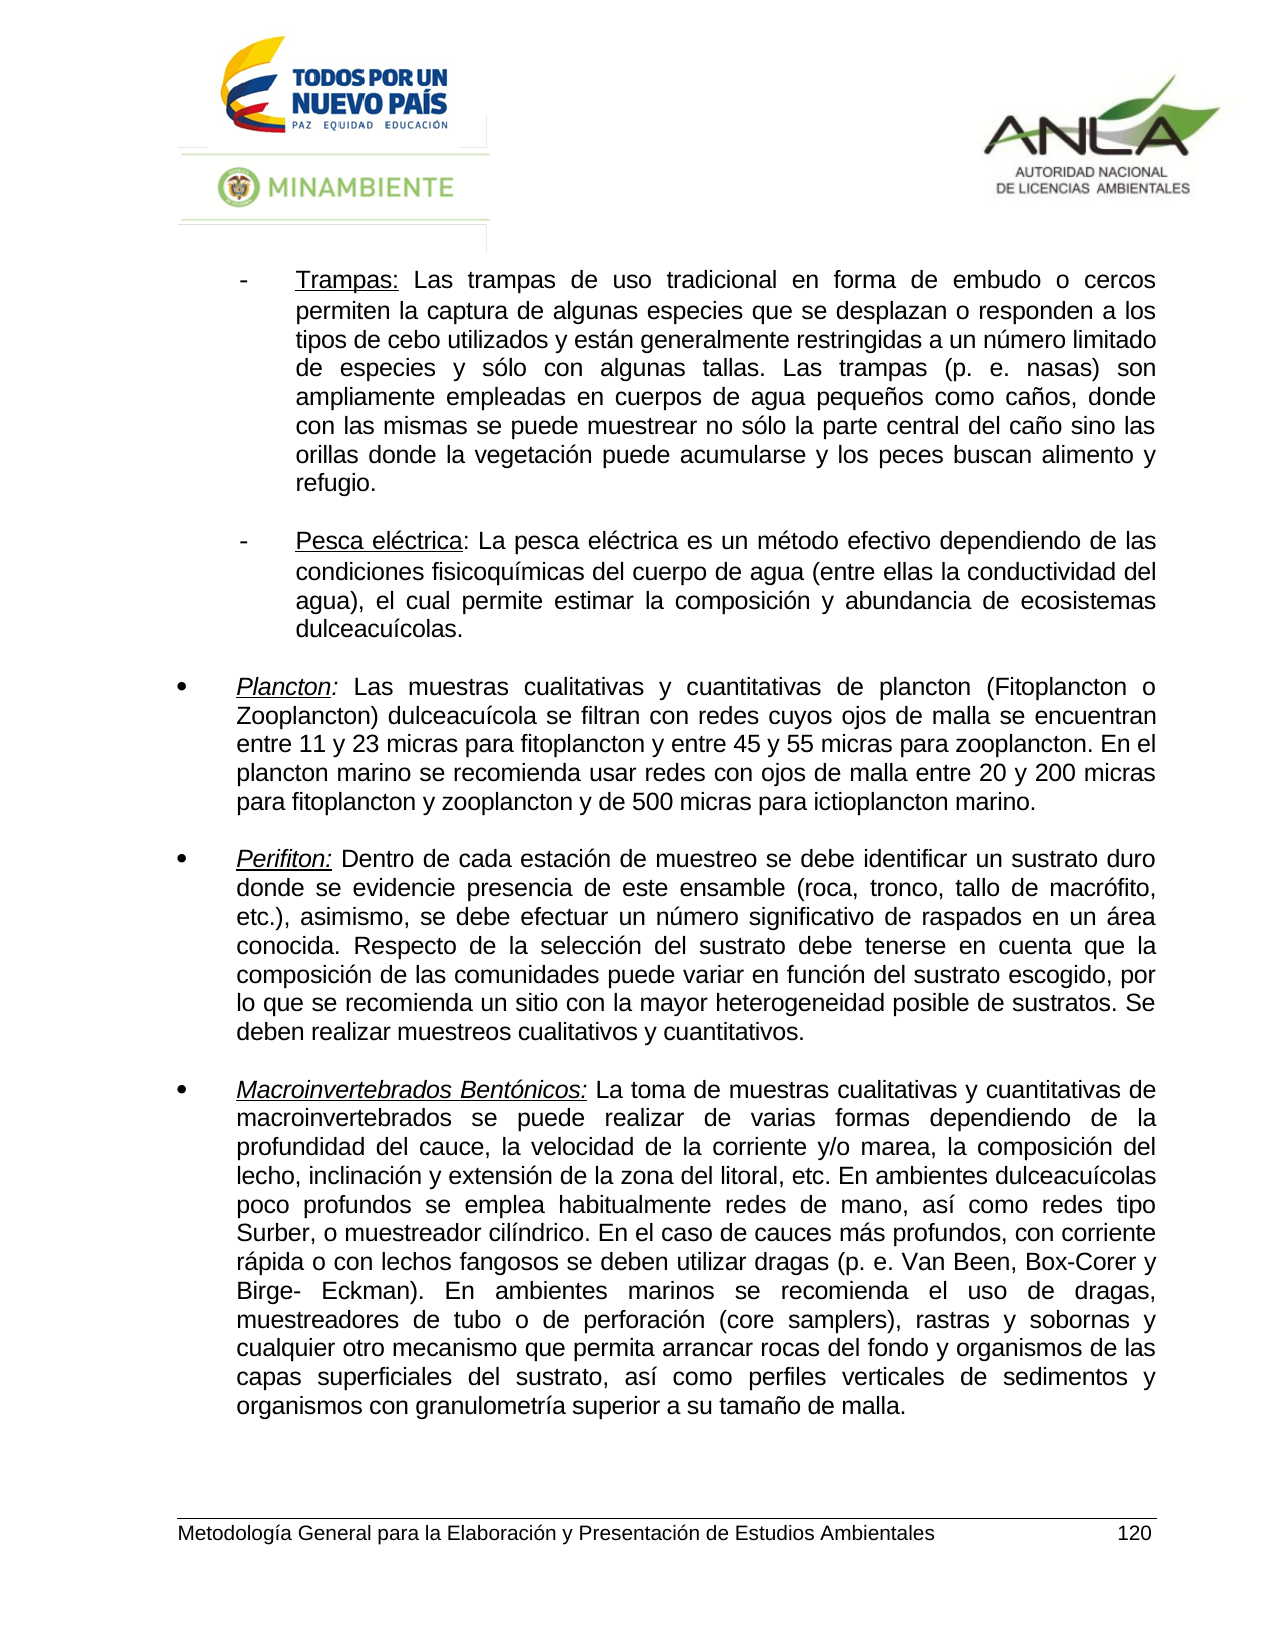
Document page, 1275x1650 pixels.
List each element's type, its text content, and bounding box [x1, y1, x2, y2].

picture [178, 26, 493, 254]
picture [915, 61, 1275, 216]
list Trampas: Las trampas de uso tradicional en forma de embudo o cercos permiten la captura de algunas especies que se desplazan o responden a los tipos de cebo utilizados y están generalmente restringidas a un número limitado de especies y sólo con algunas tallas. Las trampas (p. e. nasas) son ampliamente empleadas en cuerpos de agua pequeños como caños, donde con las mismas se puede muestrear no sólo la parte central del caño sino las orillas donde la vegetación puede acumularse y los peces buscan alimento y refugio. [236, 265, 1157, 497]
list Perifiton: Dentro de cada estación de muestreo se debe identificar un sustrato duro donde se evidencie presencia de este ensamble (roca, tronco, tallo de macrófito, etc.), asimismo, se debe efectuar un número significativo de raspados en un área conocida. Respecto de la selección del sustrato debe tenerse en cuenta que la composición de las comunidades puede variar en función del sustrato escogido, por lo que se recomienda un sitio con la mayor heterogeneidad posible de sustratos. Se deben realizar muestreos cualitativos y cuantitativos. [177, 844, 1157, 1046]
list Macroinvertebrados Bentónicos: La toma de muestras cualitativas y cuantitativas de macroinvertebrados se puede realizar de varias formas dependiendo de la profundidad del cauce, la velocidad de la corriente y/o marea, la composición del lecho, inclinación y extensión de la zona del litoral, etc. En ambientes dulceacuícolas poco profundos se emplea habitualmente redes de mano, así como redes tipo Surber, o muestreador cilíndrico. En el caso de cauces más profundos, con corriente rápida o con lechos fangosos se deben utilizar dragas (p. e. Van Been, Box-Corer y Birge- Eckman). En ambientes marinos se recomienda el uso de dragas, muestreadores de tubo o de perforación (core samplers), rastras y sobornas y cualquier otro mecanismo que permita arrancar rocas del fondo y organismos de las capas superficiales del sustrato, así como perfiles verticales de sedimentos y organismos con granulometría superior a su tamaño de malla. [177, 1074, 1157, 1420]
list Pesca eléctrica: La pesca eléctrica es un método efectivo dependiendo de las condiciones fisicoquímicas del cuerpo de agua (entre ellas la conductividad del agua), el cual permite estimar la composición y abundancia de ecosistemas dulceacuícolas. [236, 526, 1157, 643]
list Plancton: Las muestras cualitativas y cuantitativas de plancton (Fitoplancton o Zooplancton) dulceacuícola se filtran con redes cuyos ojos de malla se encuentran entre 11 y 23 micras para fitoplancton y entre 45 y 55 micras para zooplancton. En el plancton marino se recomienda usar redes con ojos de malla entre 20 y 200 micras para fitoplancton y zooplancton y de 500 micras para ictioplancton marino. [177, 672, 1157, 816]
